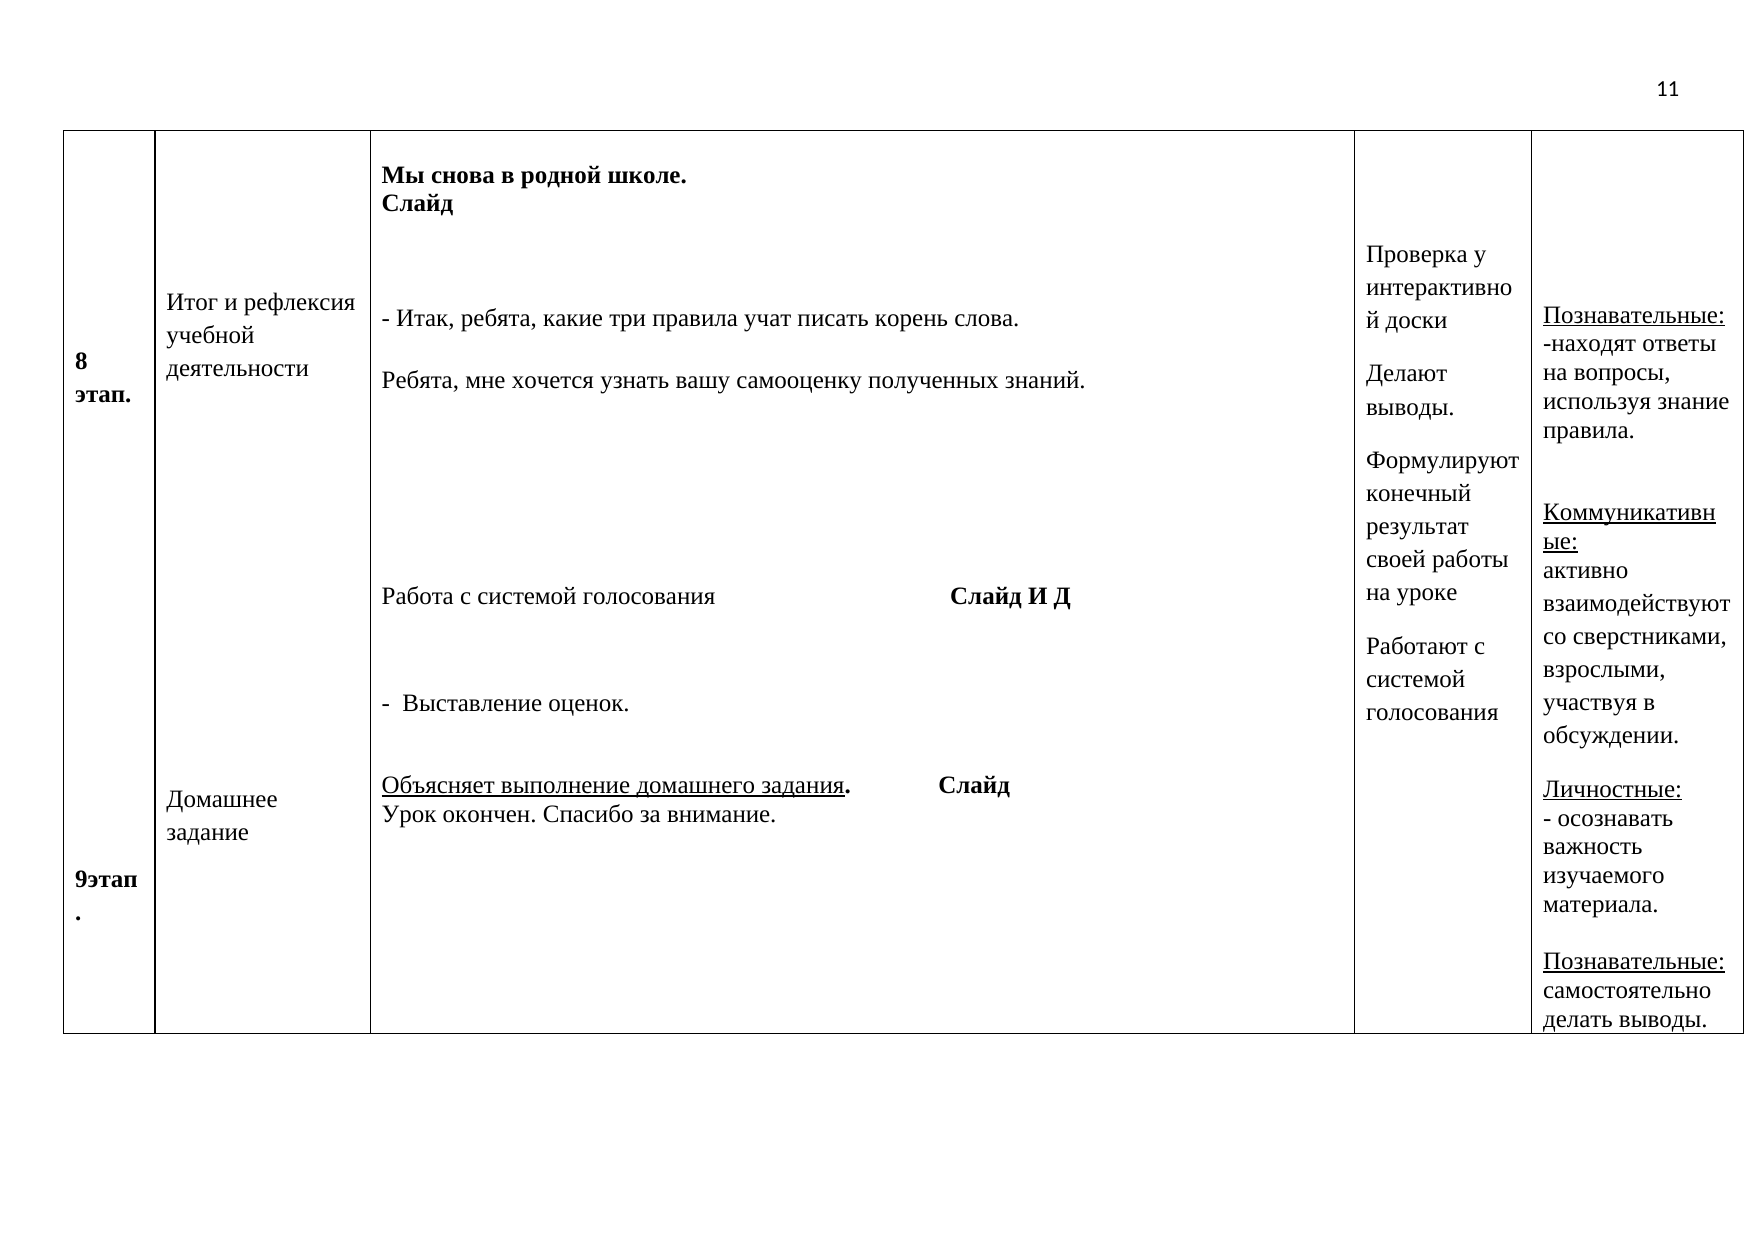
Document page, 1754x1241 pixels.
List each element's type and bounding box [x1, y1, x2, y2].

table_cell [1532, 131, 1743, 1033]
table_cell [371, 131, 1354, 1033]
table_cell [156, 131, 370, 1033]
table_cell [1355, 131, 1531, 1033]
table_cell [64, 131, 154, 1033]
